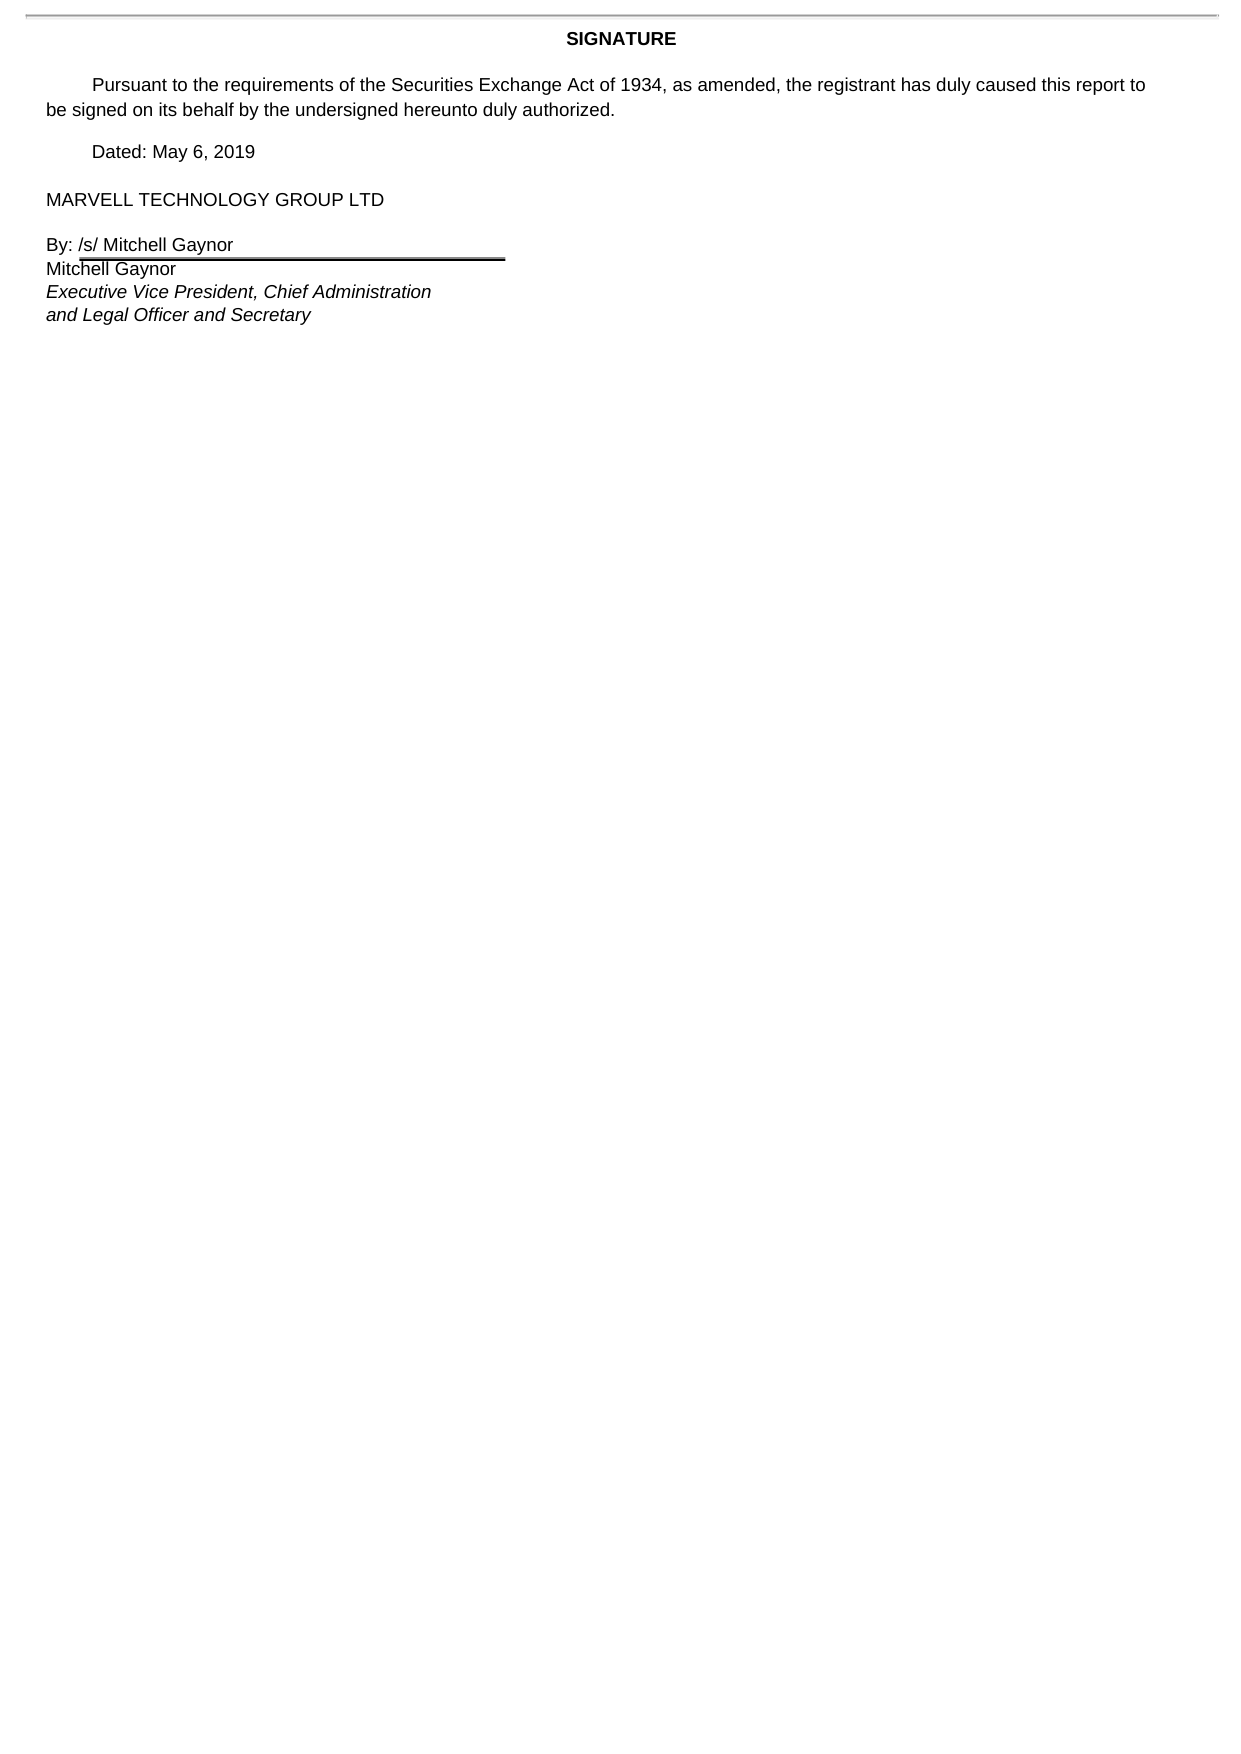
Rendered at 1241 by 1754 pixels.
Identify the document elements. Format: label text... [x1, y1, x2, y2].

text Mitchell Gaynor [46, 258, 1159, 279]
text Dated: May 6, 2019 [92, 141, 1159, 162]
text and Legal Officer and Secretary [46, 304, 1159, 325]
text SIGNATURE [46, 28, 1196, 50]
text Executive Vice President, Chief Administration [46, 281, 1159, 303]
text Pursuant to the requirements of the Securities Exchange Act of 1934, as amended, the registrant has duly caused this report to be signed on its behalf by the undersigned hereunto duly authorized. [46, 73, 1159, 120]
text By: /s/ Mitchell Gaynor [46, 234, 1159, 255]
text MARVELL TECHNOLOGY GROUP LTD [46, 189, 1159, 210]
picture [23, 14, 1220, 21]
